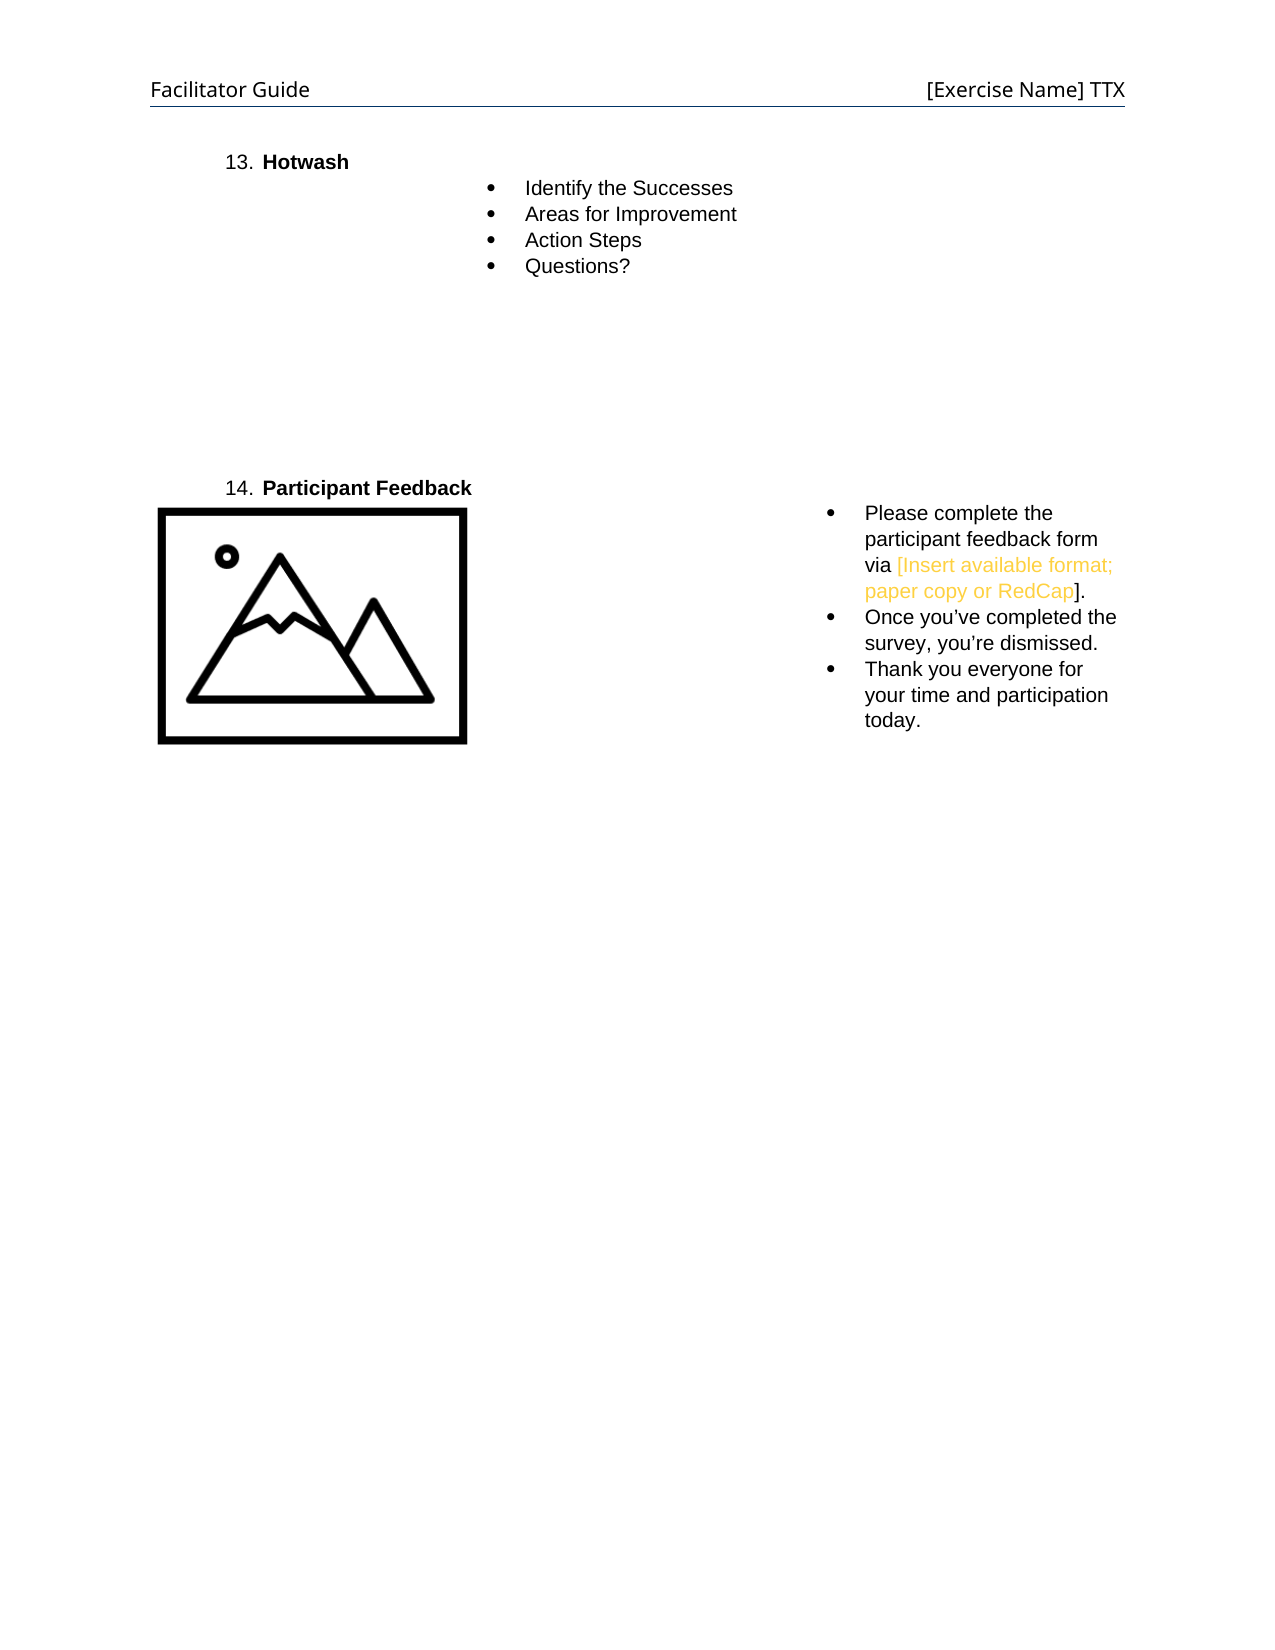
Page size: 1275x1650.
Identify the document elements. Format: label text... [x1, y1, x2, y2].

list Questions? [487, 254, 1125, 278]
list Identify the Successes [487, 176, 1125, 200]
list Participant Feedback [225, 475, 1125, 499]
list Please complete the participant feedback form via [Insert available format; paper copy or RedCap]. [487, 501, 1125, 603]
picture [150, 501, 471, 749]
list Areas for Improvement [487, 202, 1125, 226]
list Action Steps [487, 228, 1125, 252]
list Hotwash [225, 150, 1125, 174]
list Once you’ve completed the survey, you’re dismissed. [487, 605, 1125, 654]
list Thank you everyone for your time and participation today. [487, 656, 1125, 732]
